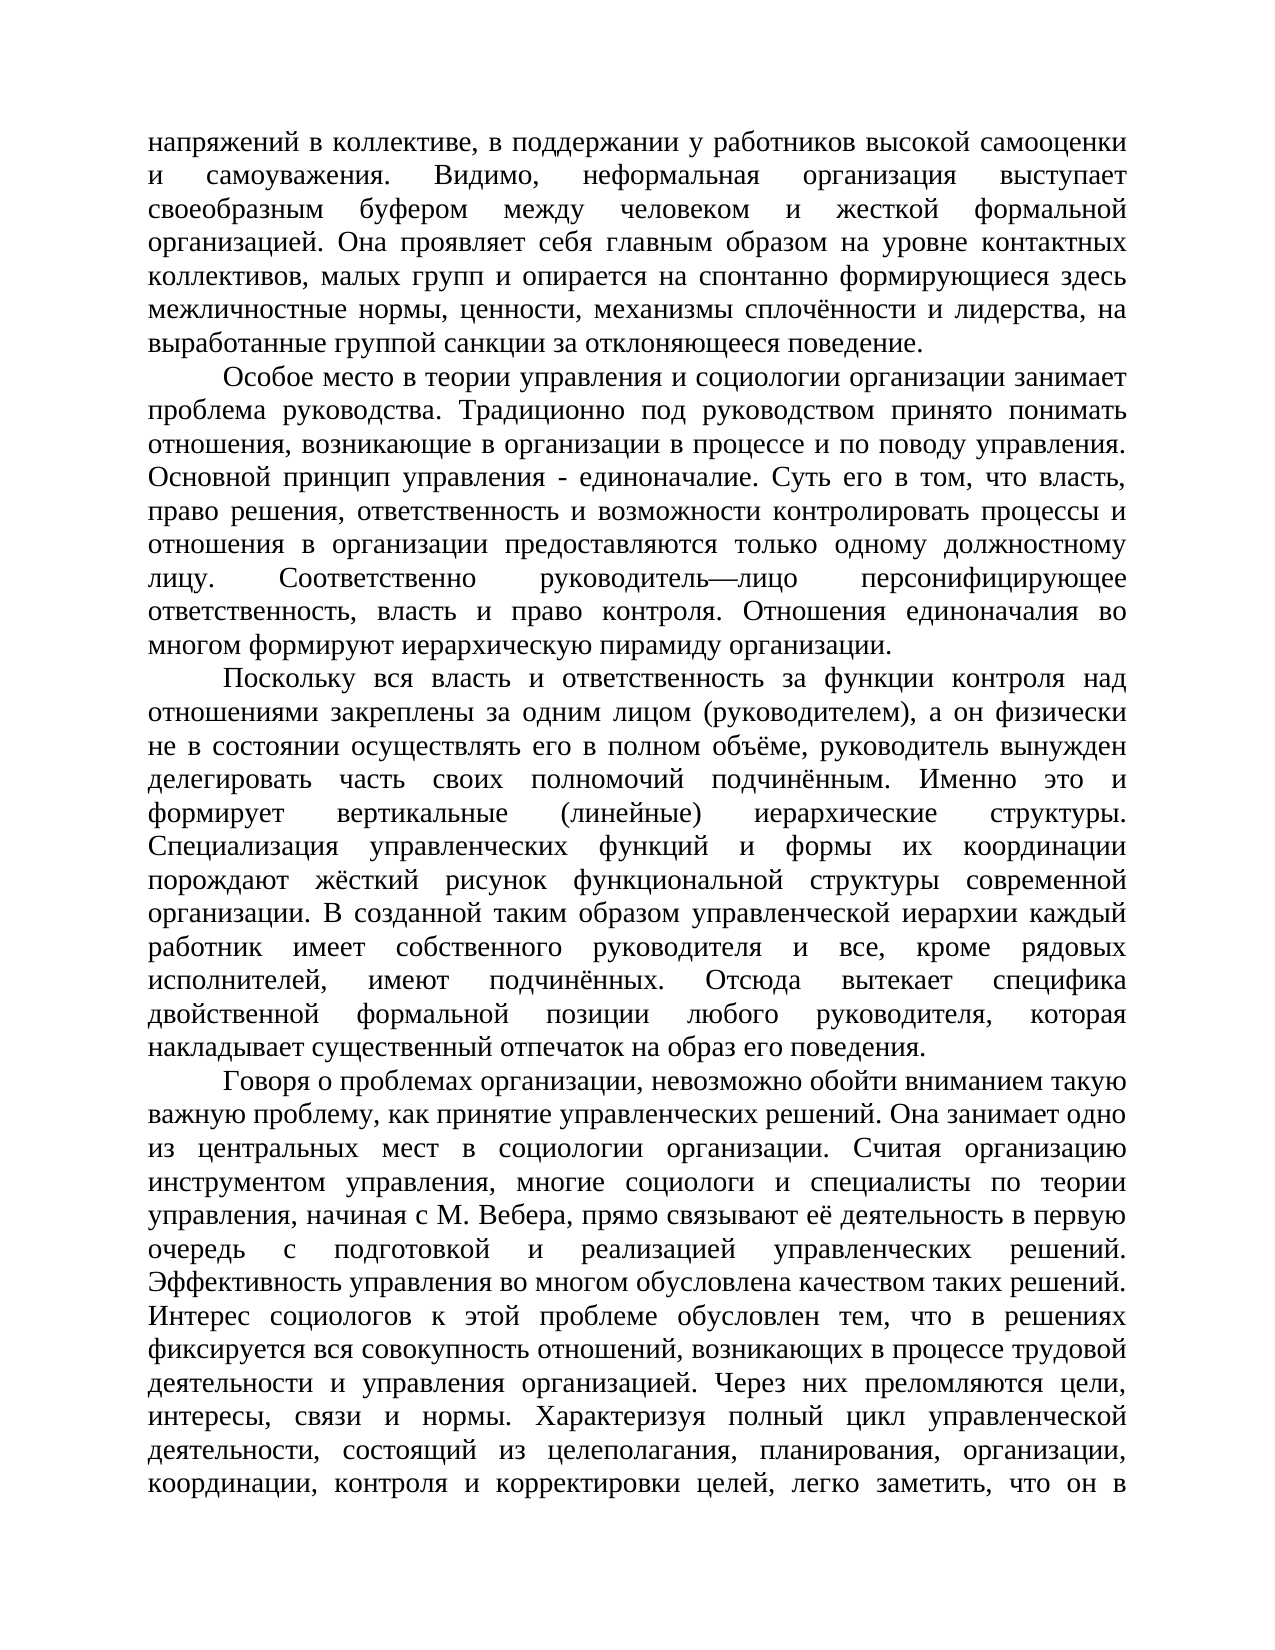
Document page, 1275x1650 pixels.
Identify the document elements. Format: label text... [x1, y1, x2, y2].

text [148, 1063, 1127, 1499]
text Особое место в теории управления и социологии организации занимает проблема руководства. Традиционно под руководством принято понимать отношения, возникающие в организации в процессе и по поводу управления. Основной принцип управления - единоначалие. Суть его в том, что власть, право решения, ответственность и возможности контролировать процессы и отношения в организации предоставляются только одному должностному лицу. Соответственно руководитель—лицо персонифицирующее ответственность, власть и право контроля. Отношения единоначалия во многом формируют иерархическую пирамиду организации. [148, 359, 1127, 661]
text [148, 124, 1127, 359]
text Поскольку вся власть и ответственность за функции контроля над отношениями закреплены за одним лицом (руководителем), а он физически не в состоянии осуществлять его в полном объёме, руководитель вынужден делегировать часть своих полномочий подчинённым. Именно это и формирует вертикальные (линейные) иерархические структуры. Специализация управленческих функций и формы их координации порождают жёсткий рисунок функциональной структуры современной организации. В созданной таким образом управленческой иерархии каждый работник имеет собственного руководителя и все, кроме рядовых исполнителей, имеют подчинённых. Отсюда вытекает специфика двойственной формальной позиции любого руководителя, которая накладывает существенный отпечаток на образ его поведения. [148, 661, 1127, 1063]
